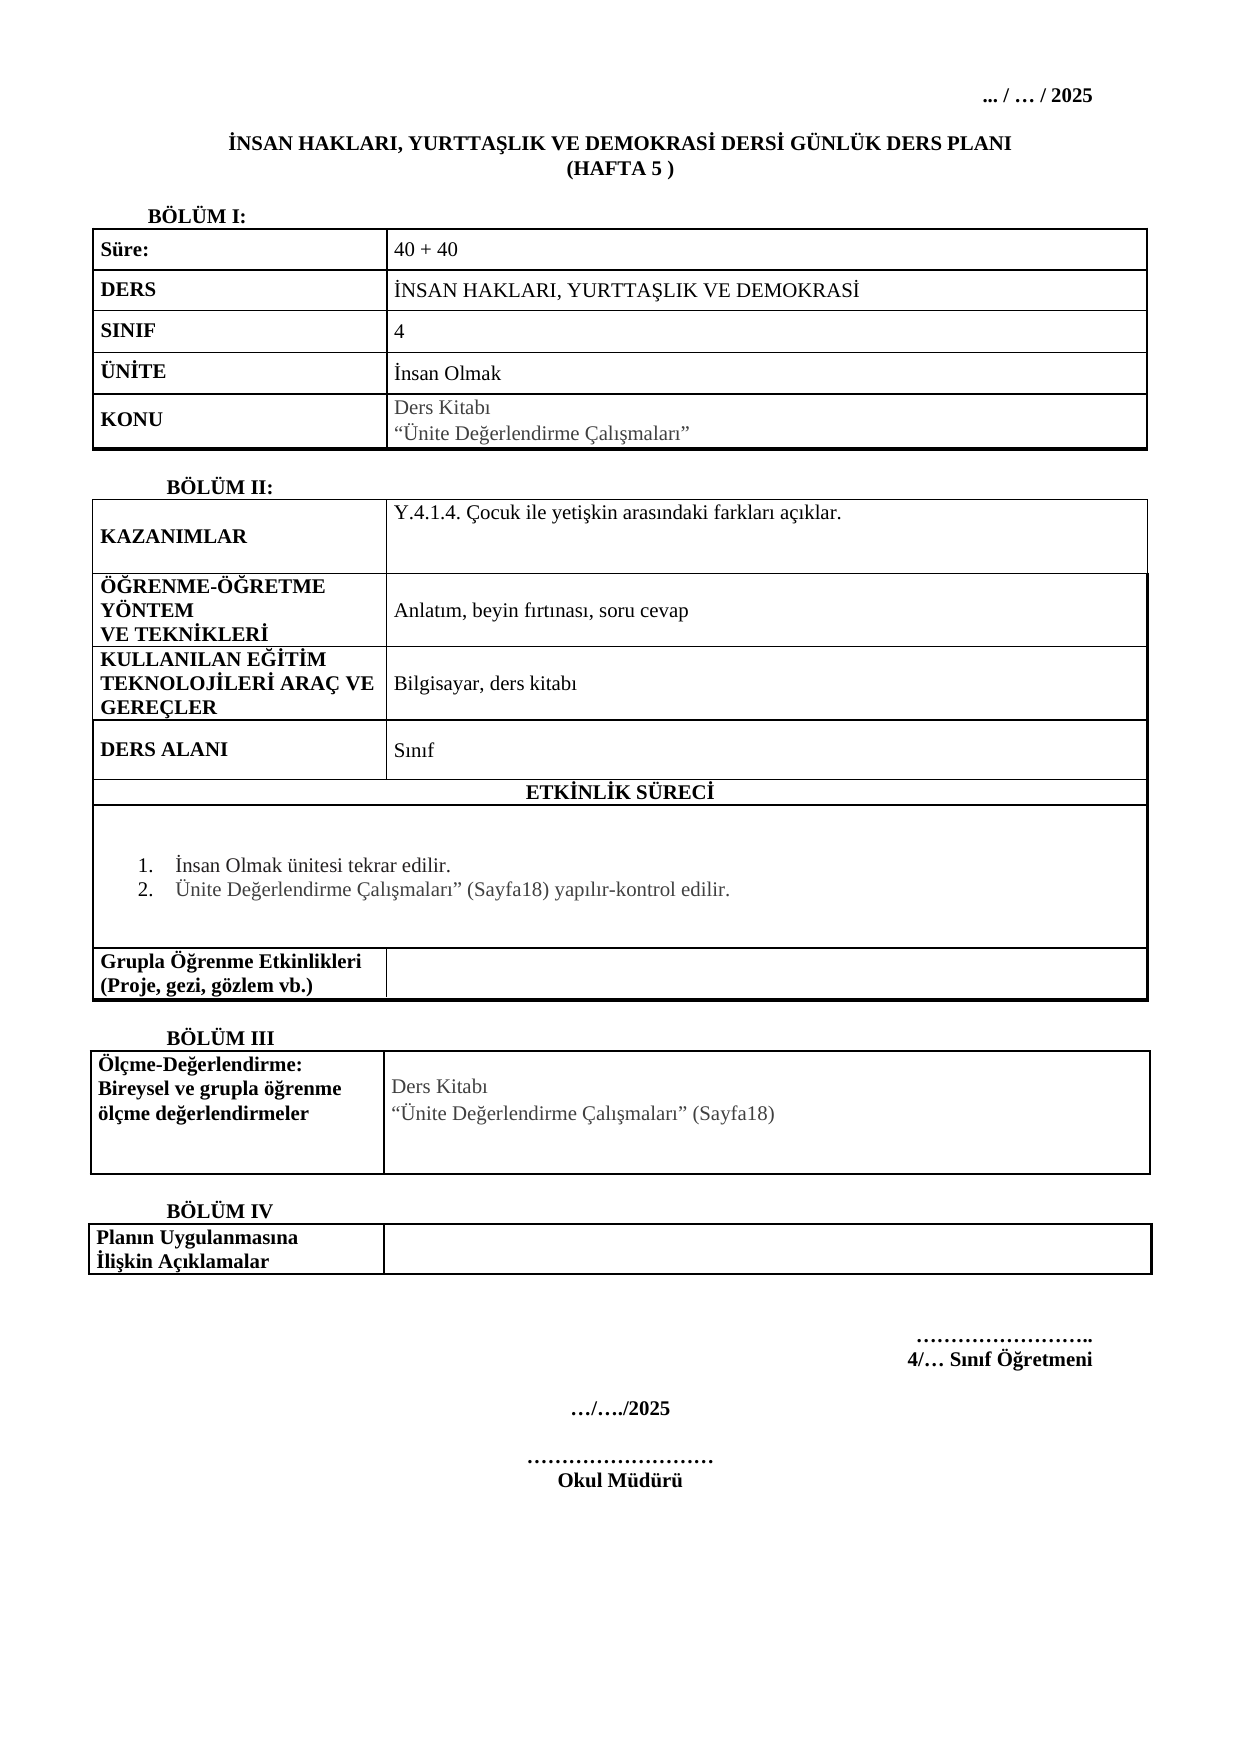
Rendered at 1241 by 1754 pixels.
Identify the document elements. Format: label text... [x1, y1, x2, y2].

table_header KAZANIMLAR [93, 500, 386, 572]
table_cell SINIF [94, 311, 386, 352]
table_cell Sınıf [387, 721, 1146, 778]
table_cell İnsan Olmak ünitesi tekrar edilir. Ünite Değerlendirme Çalışmaları” (Sayfa18) yapılır-kontrol edilir. [94, 806, 1146, 947]
text …………………….. [148, 1323, 1093, 1347]
table_cell Anlatım, beyin fırtınası, soru cevap [387, 574, 1146, 646]
text …/…./2025 [148, 1395, 1093, 1419]
subtitle BÖLÜM III [148, 1026, 1093, 1050]
table_cell DERS [94, 271, 386, 310]
subtitle BÖLÜM IV [148, 1199, 1093, 1223]
table_cell ÖĞRENME-ÖĞRETME YÖNTEM VE TEKNİKLERİ [93, 574, 386, 646]
table_cell KONU [94, 395, 386, 446]
table_header [385, 1225, 1150, 1273]
table_cell 4 [388, 311, 1146, 352]
table_cell ÜNİTE [94, 353, 386, 393]
table_cell KULLANILAN EĞİTİM TEKNOLOJİLERİ ARAÇ VE GEREÇLER [93, 647, 386, 719]
table_cell [387, 949, 1146, 997]
table_cell İnsan Olmak [388, 353, 1146, 393]
table_cell Grupla Öğrenme Etkinlikleri (Proje, gezi, gözlem vb.) [94, 949, 386, 997]
text İNSAN HAKLARI, YURTTAŞLIK VE DEMOKRASİ DERSİ GÜNLÜK DERS PLANI [148, 131, 1093, 155]
text (HAFTA 5 ) [148, 155, 1093, 179]
text ……………………… [148, 1443, 1093, 1468]
table_header Ders Kitabı “Ünite Değerlendirme Çalışmaları” (Sayfa18) [385, 1052, 1149, 1173]
text BÖLÜM I: [148, 203, 1093, 228]
table_cell Bilgisayar, ders kitabı [387, 647, 1146, 719]
table_header Y.4.1.4. Çocuk ile yetişkin arasındaki farkları açıklar. [387, 500, 1147, 572]
text Okul Müdürü [148, 1468, 1093, 1492]
text 4/… Sınıf Öğretmeni [148, 1347, 1093, 1371]
table_cell ETKİNLİK SÜRECİ [94, 780, 1146, 804]
text ... / … / 2025 [148, 83, 1093, 107]
table_cell İNSAN HAKLARI, YURTTAŞLIK VE DEMOKRASİ [388, 271, 1146, 310]
table_cell DERS ALANI [94, 721, 386, 778]
text BÖLÜM II: [148, 475, 1093, 499]
table_cell Ders Kitabı “Ünite Değerlendirme Çalışmaları” [388, 395, 1146, 446]
table_header 40 + 40 [388, 230, 1146, 269]
table_header Ölçme-Değerlendirme: Bireysel ve grupla öğrenme ölçme değerlendirmeler [92, 1052, 383, 1173]
table_header Planın Uygulanmasına İlişkin Açıklamalar [90, 1225, 383, 1273]
table_header Süre: [94, 230, 386, 269]
